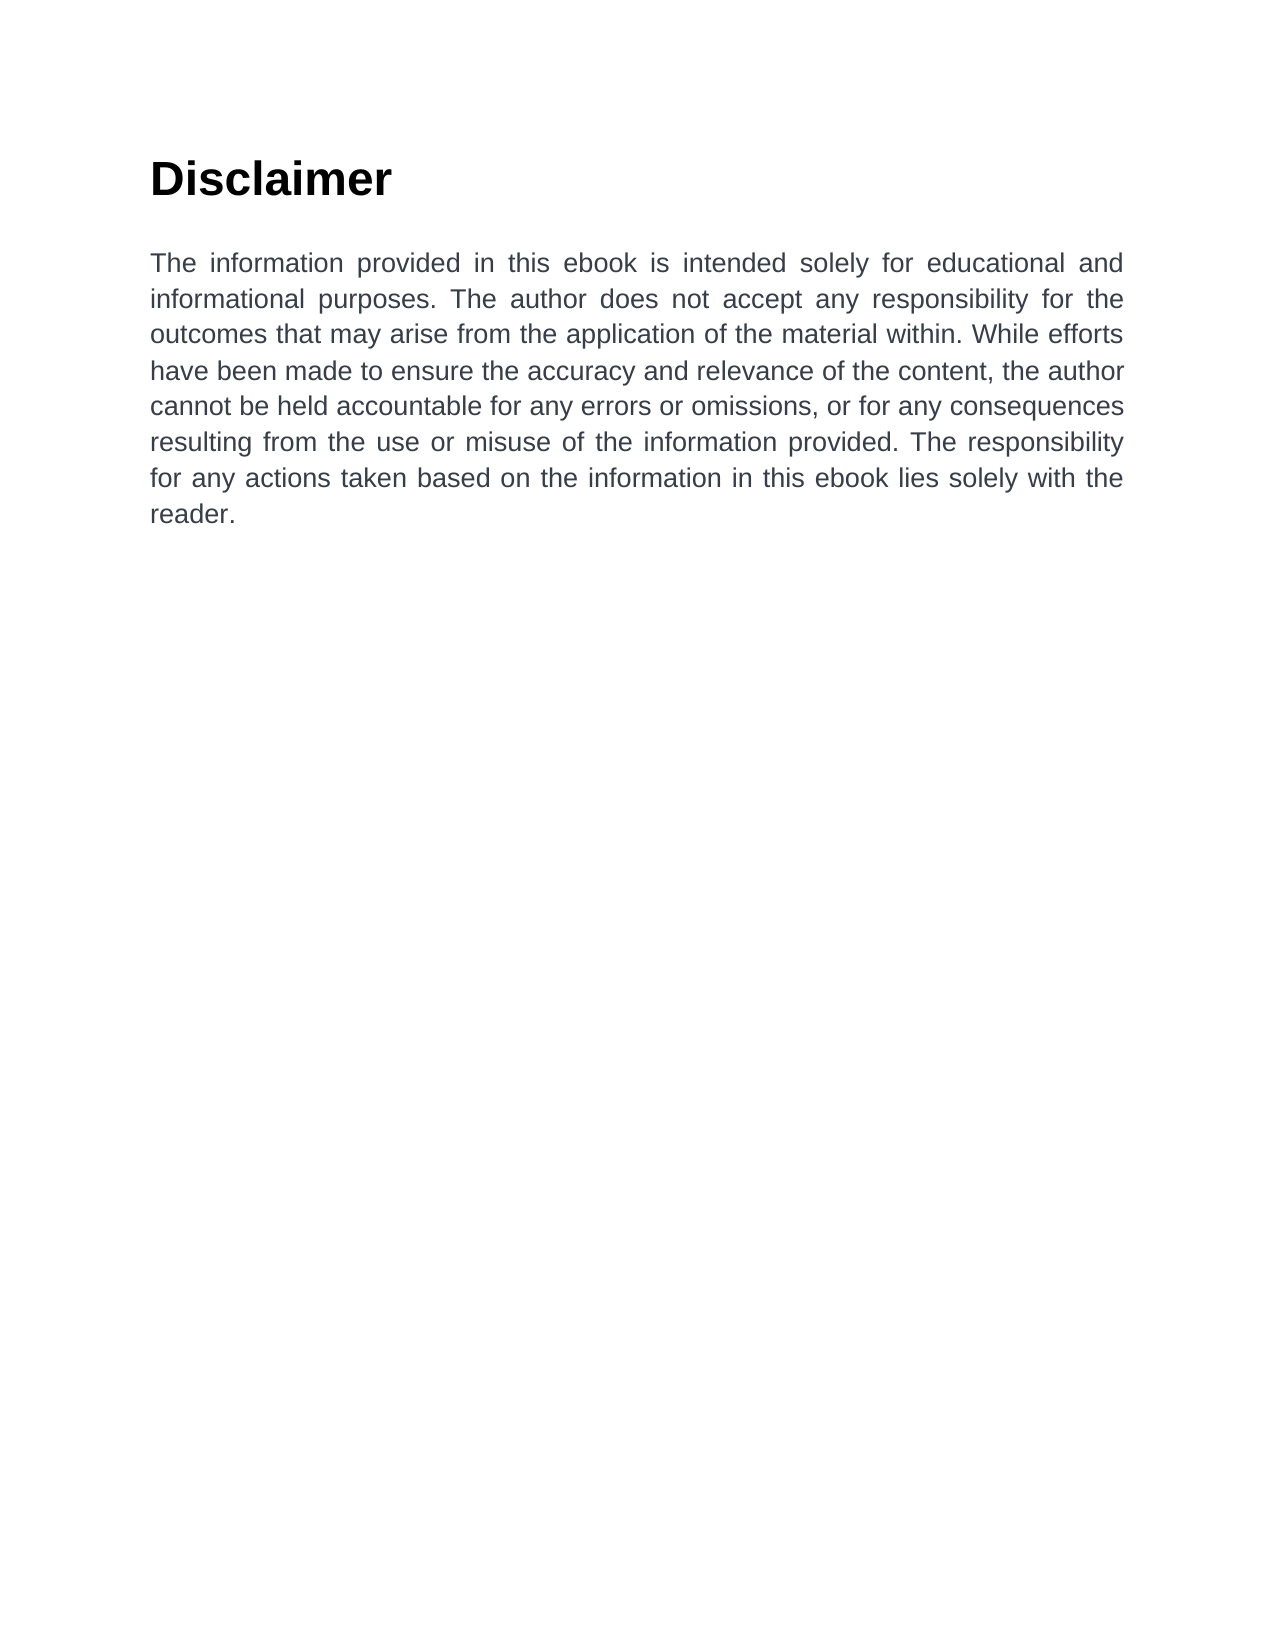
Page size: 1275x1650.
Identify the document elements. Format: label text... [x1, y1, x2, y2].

text The information provided in this ebook is intended solely for educational and informational purposes. The author does not accept any responsibility for the outcomes that may arise from the application of the material within. While efforts have been made to ensure the accuracy and relevance of the content, the author cannot be held accountable for any errors or omissions, or for any consequences resulting from the use or misuse of the information provided. The responsibility for any actions taken based on the information in this ebook lies solely with the reader. [150, 247, 1125, 529]
text Disclaimer [150, 150, 1125, 205]
